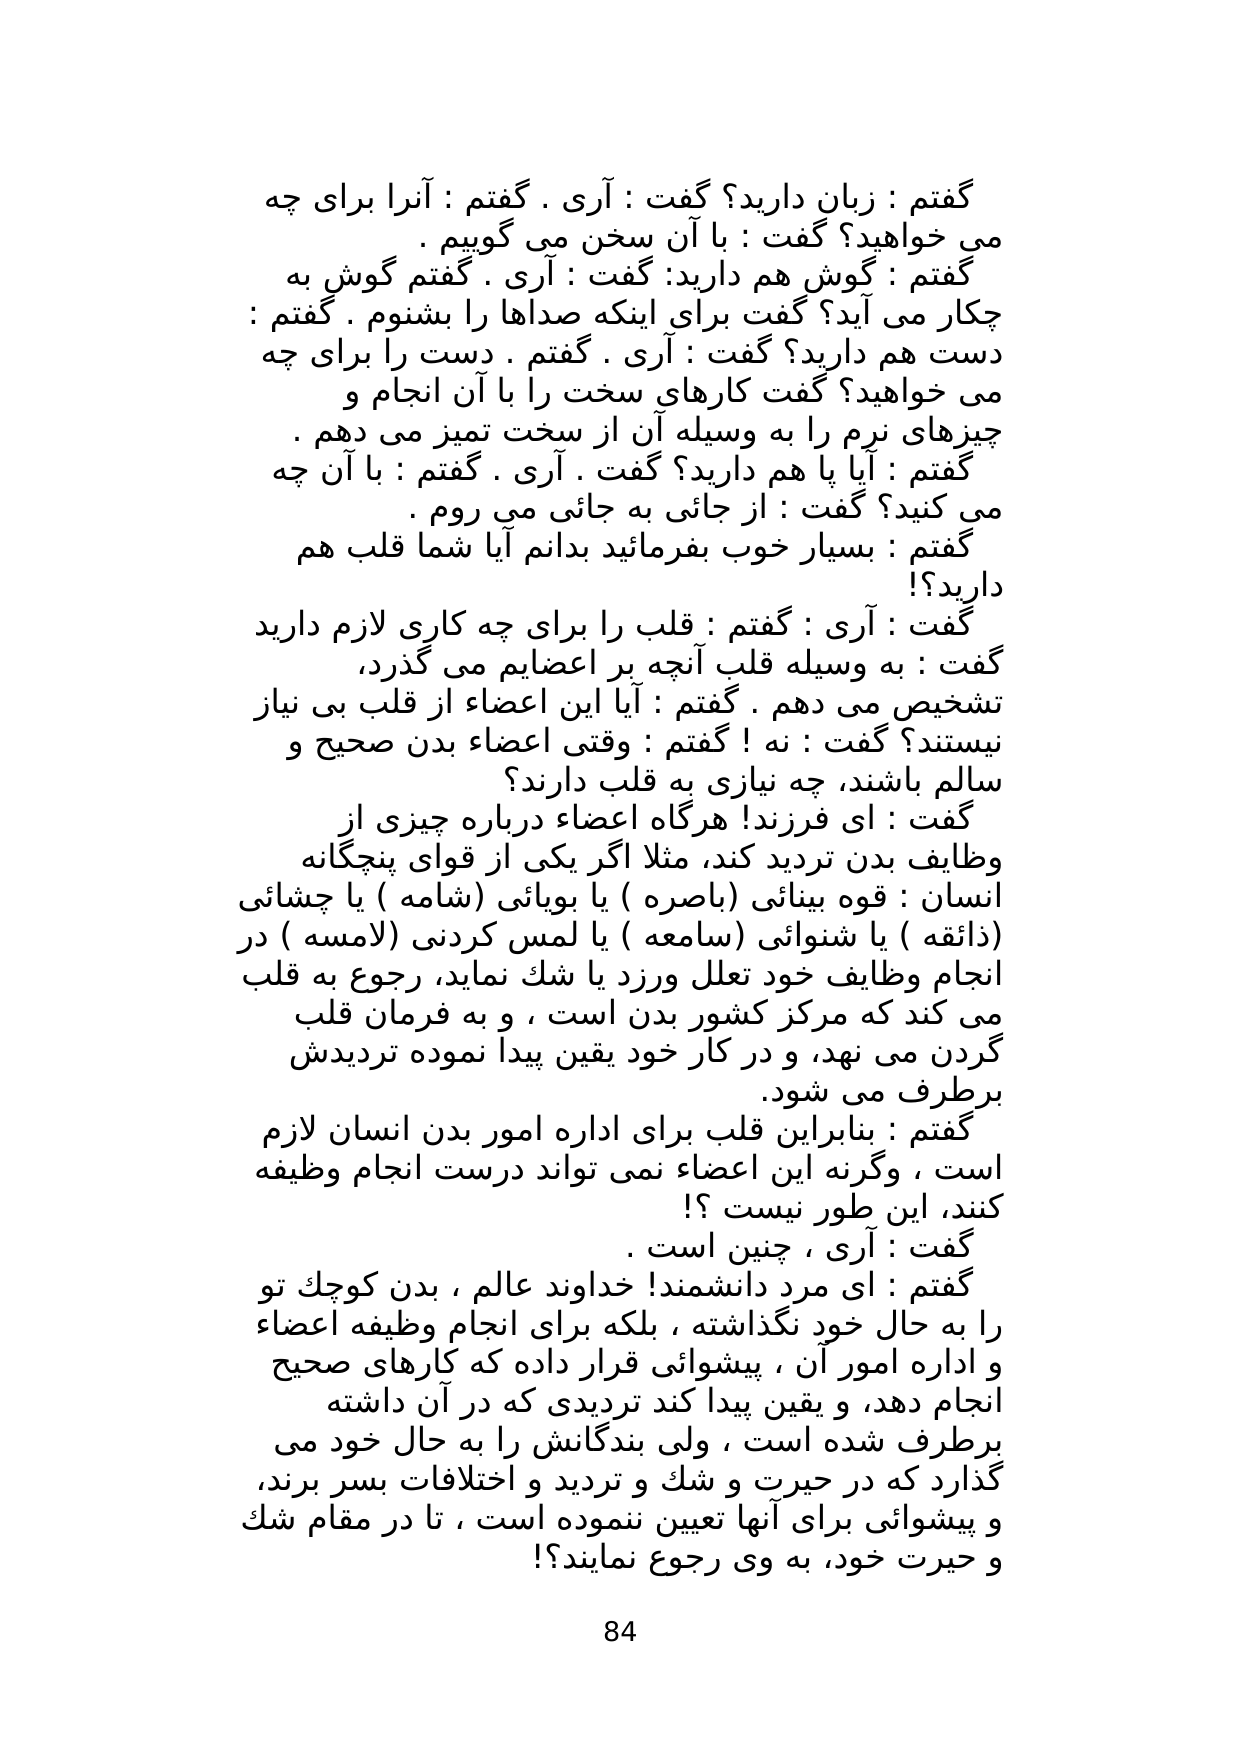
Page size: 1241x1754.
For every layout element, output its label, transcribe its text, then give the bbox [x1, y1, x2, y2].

text گفتم : بسيار خوب بفرمائيد بدانم آيا شما قلب هم داريد؟! [236, 527, 1004, 604]
text گفت : آرى ، چنين است . [236, 1226, 1004, 1265]
text گفتم : گوش هم داريد: گفت : آرى . گفتم گوش به چكار مى آيد؟ گفت براى اينكه صداها را بشنوم . گفتم : دست هم داريد؟ گفت : آرى . گفتم . دست را براى چه مى خواهيد؟ گفت كارهاى سخت را با آن انجام و چيزهاى نرم را به وسيله آن از سخت تميز مى دهم . [236, 255, 1004, 449]
text گفتم : اى مرد دانشمند! خداوند عالم ، بدن كوچك تو را به حال خود نگذاشته ، بلكه براى انجام وظيفه اعضاء و اداره امور آن ، پيشوائى قرار داده كه كارهاى صحيح انجام دهد، و يقين پيدا كند ترديدى كه در آن داشته برطرف شده است ، ولى بندگانش را به حال خود مى گذارد كه در حيرت و شك و ترديد و اختلافات بسر برند، و پيشوائى براى آنها تعيين ننموده است ، تا در مقام شك و حيرت خود، به وى رجوع نمايند؟! [236, 1265, 1004, 1576]
text گفتم : بنابراين قلب براى اداره امور بدن انسان لازم است ، وگرنه اين اعضاء نمى تواند درست انجام وظيفه كنند، اين طور نيست ؟! [236, 1110, 1004, 1226]
text گفت : آرى : گفتم : قلب را براى چه كارى لازم داريد گفت : به وسيله قلب آنچه بر اعضايم مى گذرد، تشخيص مى دهم . گفتم : آيا اين اعضاء از قلب بى نياز نيستند؟ گفت : نه ! گفتم : وقتى اعضاء بدن صحيح و سالم باشند، چه نيازى به قلب دارند؟ [236, 604, 1004, 799]
text گفتم : زبان داريد؟ گفت : آرى . گفتم : آنرا براى چه مى خواهيد؟ گفت : با آن سخن مى گوييم . [236, 177, 1004, 255]
text گفت : اى فرزند! هرگاه اعضاء درباره چيزى از وظايف بدن ترديد كند، مثلا اگر يكى از قواى پنچگانه انسان : قوه بينائى (باصره ) يا بويائى (شامه ) يا چشائى (ذائقه ) يا شنوائى (سامعه ) يا لمس كردنى (لامسه ) در انجام وظايف خود تعلل ورزد يا شك نمايد، رجوع به قلب مى كند كه مركز كشور بدن است ، و به فرمان قلب گردن مى نهد، و در كار خود يقين پيدا نموده ترديدش برطرف مى شود. [236, 799, 1004, 1110]
text گفتم : آيا پا هم داريد؟ گفت . آرى . گفتم : با آن چه مى كنيد؟ گفت : از جائى به جائى مى روم . [236, 449, 1004, 527]
